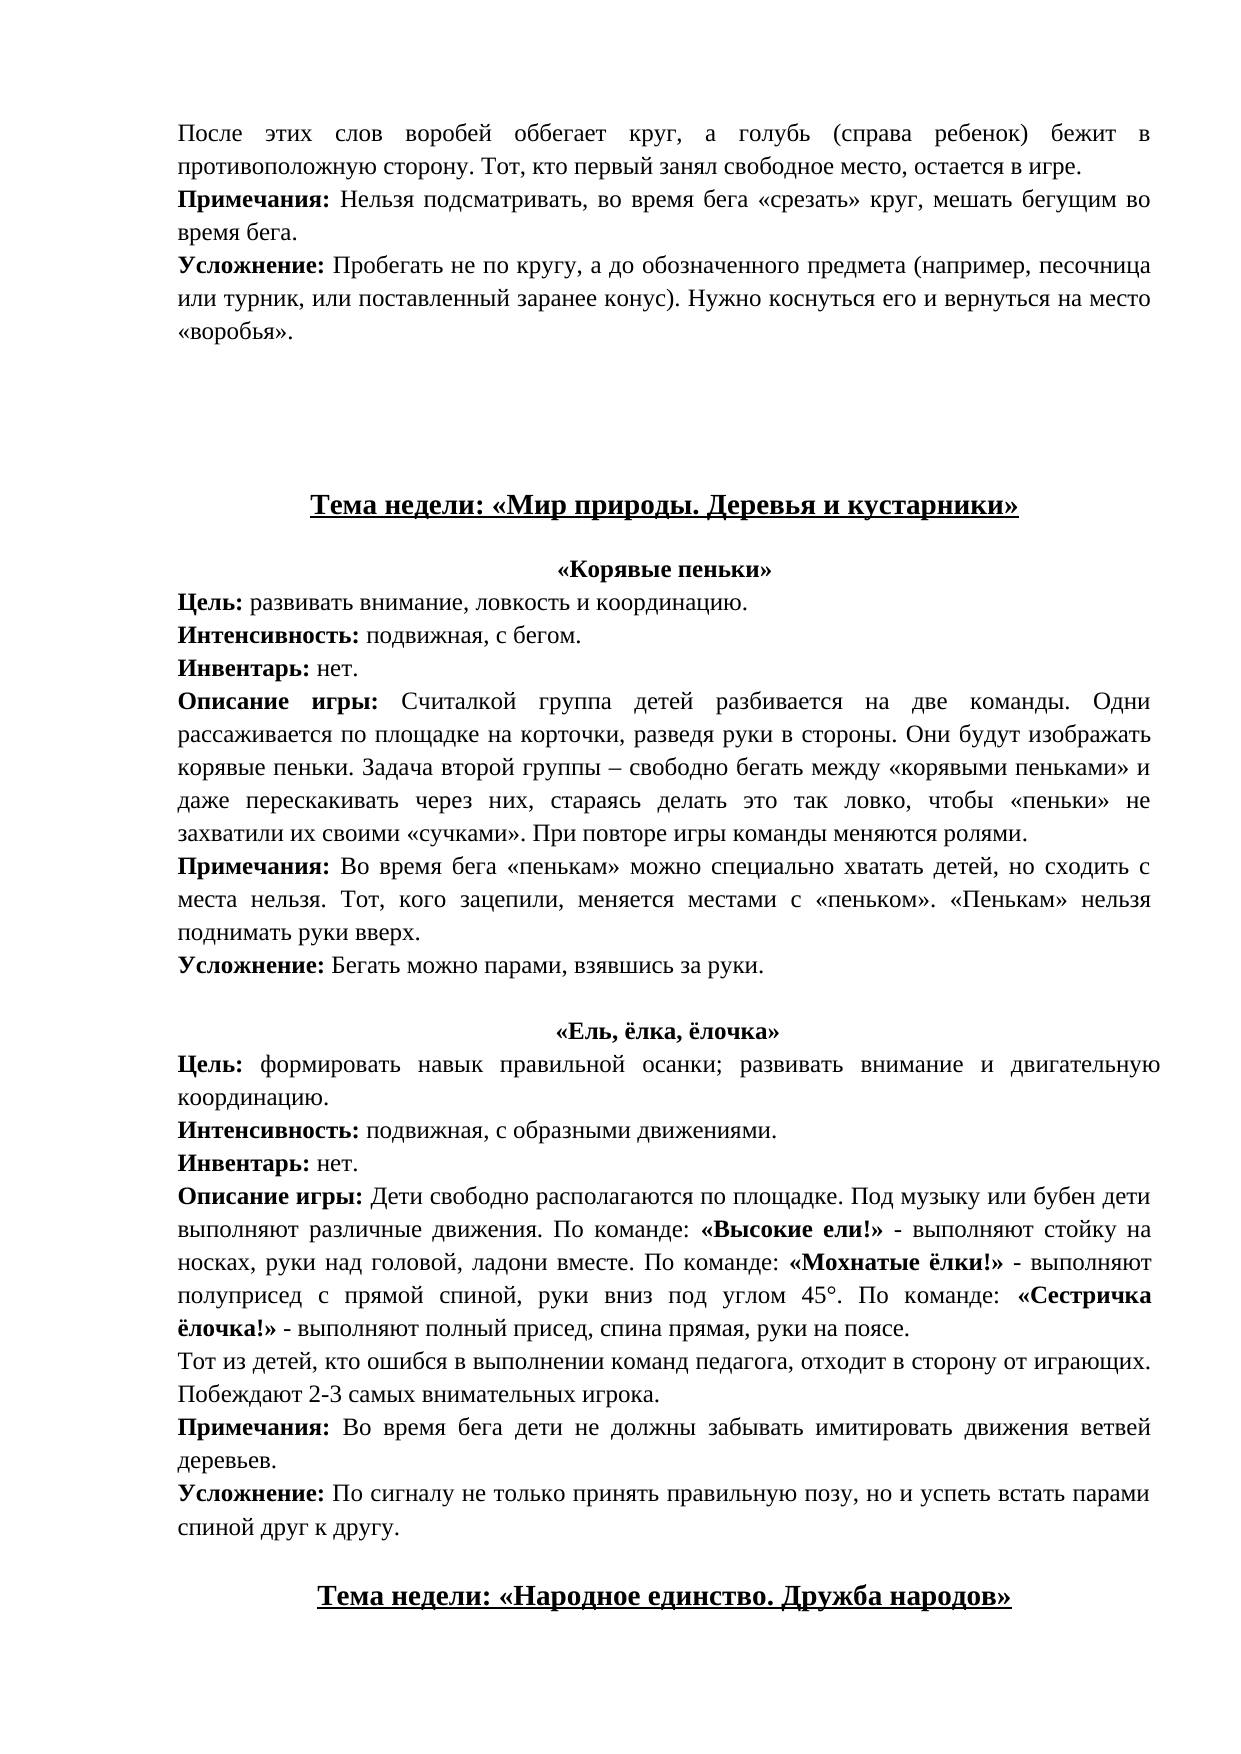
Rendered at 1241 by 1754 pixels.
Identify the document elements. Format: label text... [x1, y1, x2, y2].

text Усложнение: По сигналу не только принять правильную позу, но и успеть встать парами спиной друг к другу. [177, 1478, 1152, 1540]
text После этих слов воробей оббегает круг, а голубь (справа ребенок) бежит в противоположную сторону. Тот, кто первый занял свободное место, остается в игре. [177, 118, 1152, 180]
text Тема недели: «Народное единство. Дружба народов» [177, 1578, 1152, 1612]
text «Ель, ёлка, ёлочка» [177, 1016, 1152, 1045]
text Инвентарь: нет. [177, 1148, 1155, 1177]
text Описание игры: Дети свободно располагаются по площадке. Под музыку или бубен дети выполняют различные движения. По команде: «Высокие ели!» - выполняют стойку на носках, руки над головой, ладони вместе. По команде: «Мохнатые ёлки!» - выполняют полуприсед с прямой спиной, руки вниз под углом 45°. По команде: «Сестричка ёлочка!» - выполняют полный присед, спина прямая, руки на поясе. [177, 1181, 1152, 1342]
text Примечания: Нельзя подсматривать, во время бега «срезать» круг, мешать бегущим во время бега. [177, 184, 1152, 246]
text Примечания: Во время бега дети не должны забывать имитировать движения ветвей деревьев. [177, 1412, 1152, 1474]
text Усложнение: Бегать можно парами, взявшись за руки. [177, 950, 1152, 979]
text Интенсивность: подвижная, с образными движениями. [177, 1115, 1162, 1144]
text Тема недели: «Мир природы. Деревья и кустарники» [177, 487, 1152, 520]
text «Корявые пеньки» [177, 554, 1152, 583]
text Цель: формировать навык правильной осанки; развивать внимание и двигательную координацию. [177, 1049, 1162, 1111]
text Описание игры: Считалкой группа детей разбивается на две команды. Одни рассаживается по площадке на корточки, разведя руки в стороны. Они будут изображать корявые пеньки. Задача второй группы – свободно бегать между «корявыми пеньками» и даже перескакивать через них, стараясь делать это так ловко, чтобы «пеньки» не захватили их своими «сучками». При повторе игры команды меняются ролями. [177, 686, 1152, 847]
text Инвентарь: нет. [177, 653, 1155, 682]
text Примечания: Во время бега «пенькам» можно специально хватать детей, но сходить с места нельзя. Тот, кого зацепили, меняется местами с «пеньком». «Пенькам» нельзя поднимать руки вверх. [177, 851, 1152, 946]
text Усложнение: Пробегать не по кругу, а до обозначенного предмета (например, песочница или турник, или поставленный заранее конус). Нужно коснуться его и вернуться на место «воробья». [177, 250, 1152, 345]
text Тот из детей, кто ошибся в выполнении команд педагога, отходит в сторону от играющих. Побеждают 2-3 самых внимательных игрока. [177, 1346, 1152, 1408]
text Цель: развивать внимание, ловкость и координацию. [177, 587, 1155, 616]
text Интенсивность: подвижная, с бегом. [177, 620, 1155, 649]
